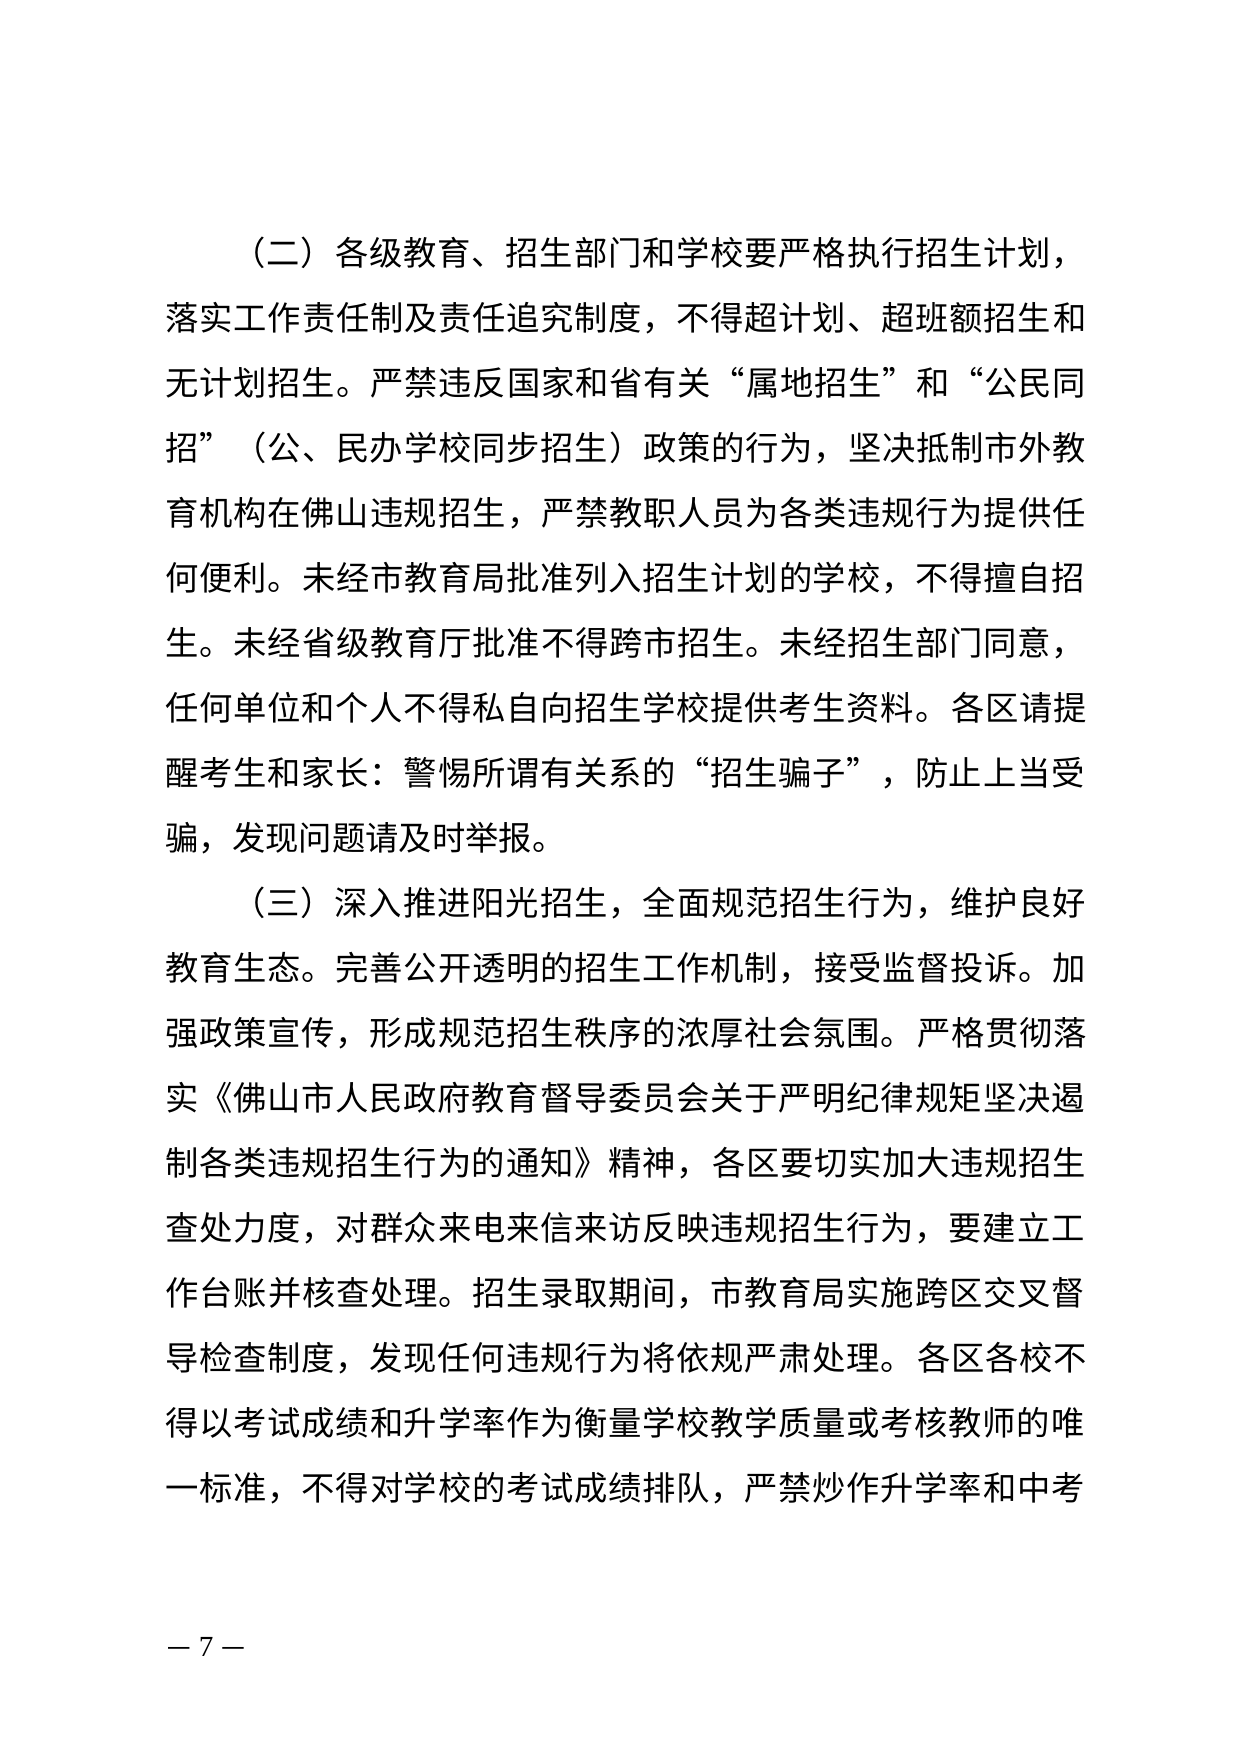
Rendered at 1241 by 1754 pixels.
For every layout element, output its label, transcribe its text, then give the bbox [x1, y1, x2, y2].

text （二）各级教育、招生部门和学校要严格执行招生计划，落实工作责任制及责任追究制度，不得超计划、超班额招生和无计划招生。严禁违反国家和省有关“属地招生”和“公民同招”（公、民办学校同步招生）政策的行为，坚决抵制市外教育机构在佛山违规招生，严禁教职人员为各类违规行为提供任何便利。未经市教育局批准列入招生计划的学校，不得擅自招生。未经省级教育厅批准不得跨市招生。未经招生部门同意，任何单位和个人不得私自向招生学校提供考生资料。各区请提醒考生和家长：警惕所谓有关系的“招生骗子”，防止上当受骗，发现问题请及时举报。 [165, 218, 1087, 868]
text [165, 868, 1087, 1518]
